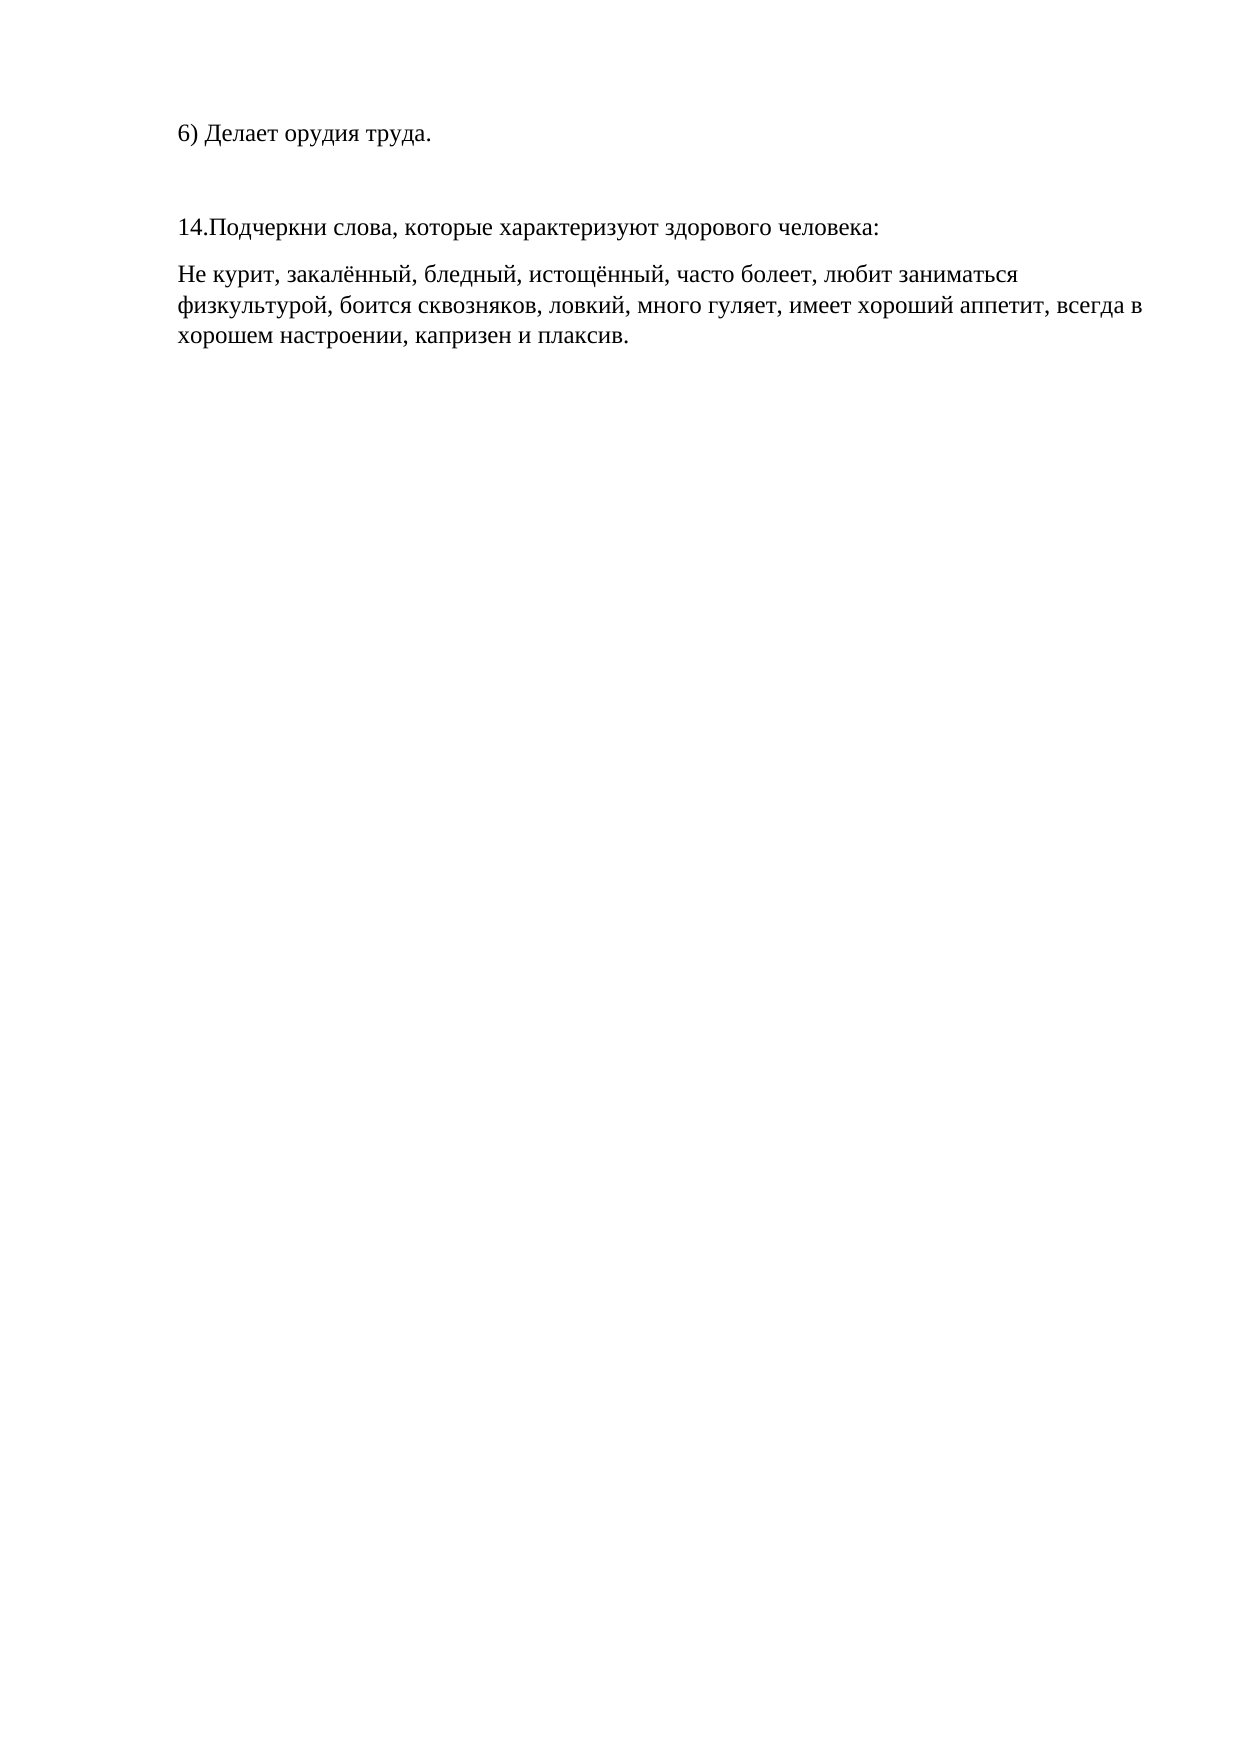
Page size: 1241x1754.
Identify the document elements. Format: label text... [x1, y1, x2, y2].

text Не курит, закалённый, бледный, истощённый, часто болеет, любит заниматься физкультурой, боится сквозняков, ловкий, много гуляет, имеет хороший аппетит, всегда в хорошем настроении, капризен и плаксив. [177, 259, 1152, 349]
text 6) Делает орудия труда. [177, 118, 1152, 147]
text 14.Подчеркни слова, которые характеризуют здорового человека: [177, 212, 1152, 241]
